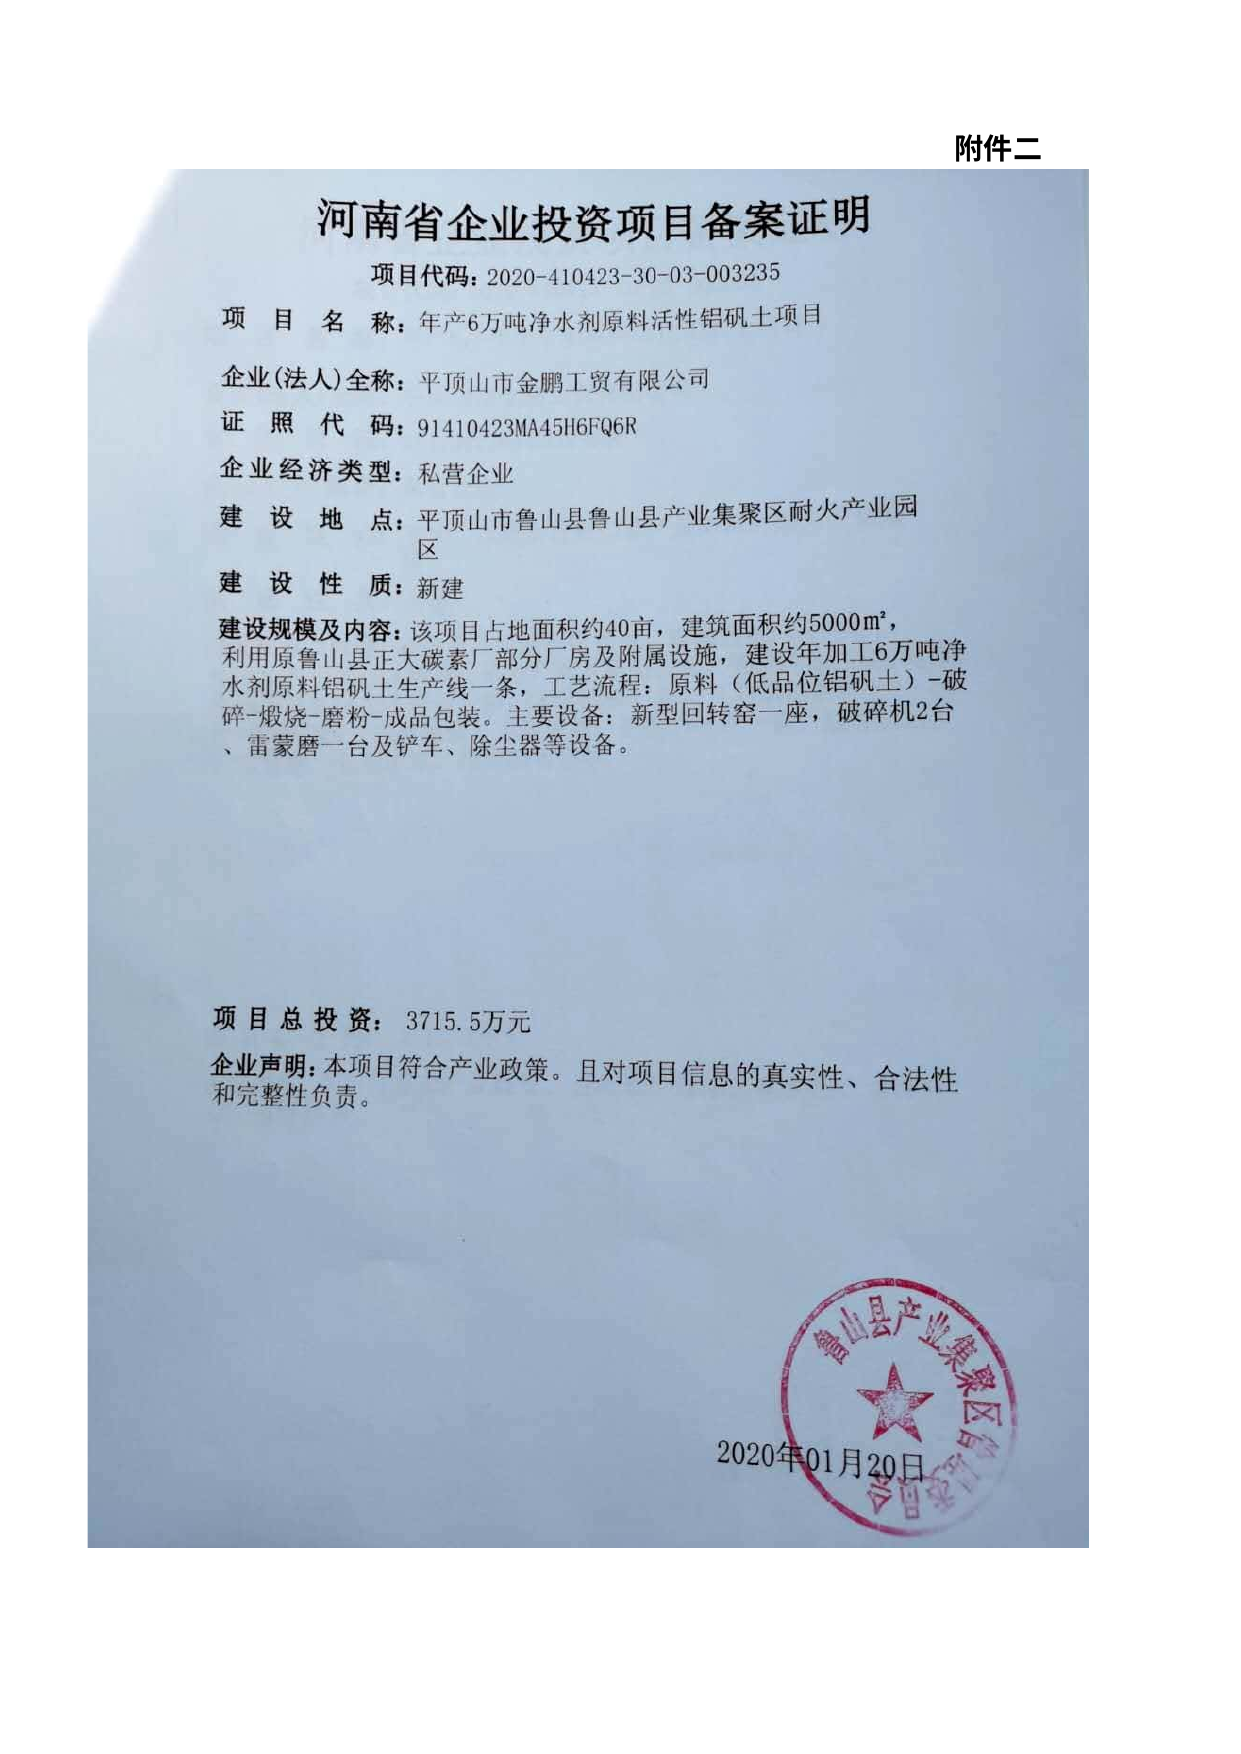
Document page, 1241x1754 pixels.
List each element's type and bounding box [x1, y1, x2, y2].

picture [87, 169, 1089, 1548]
